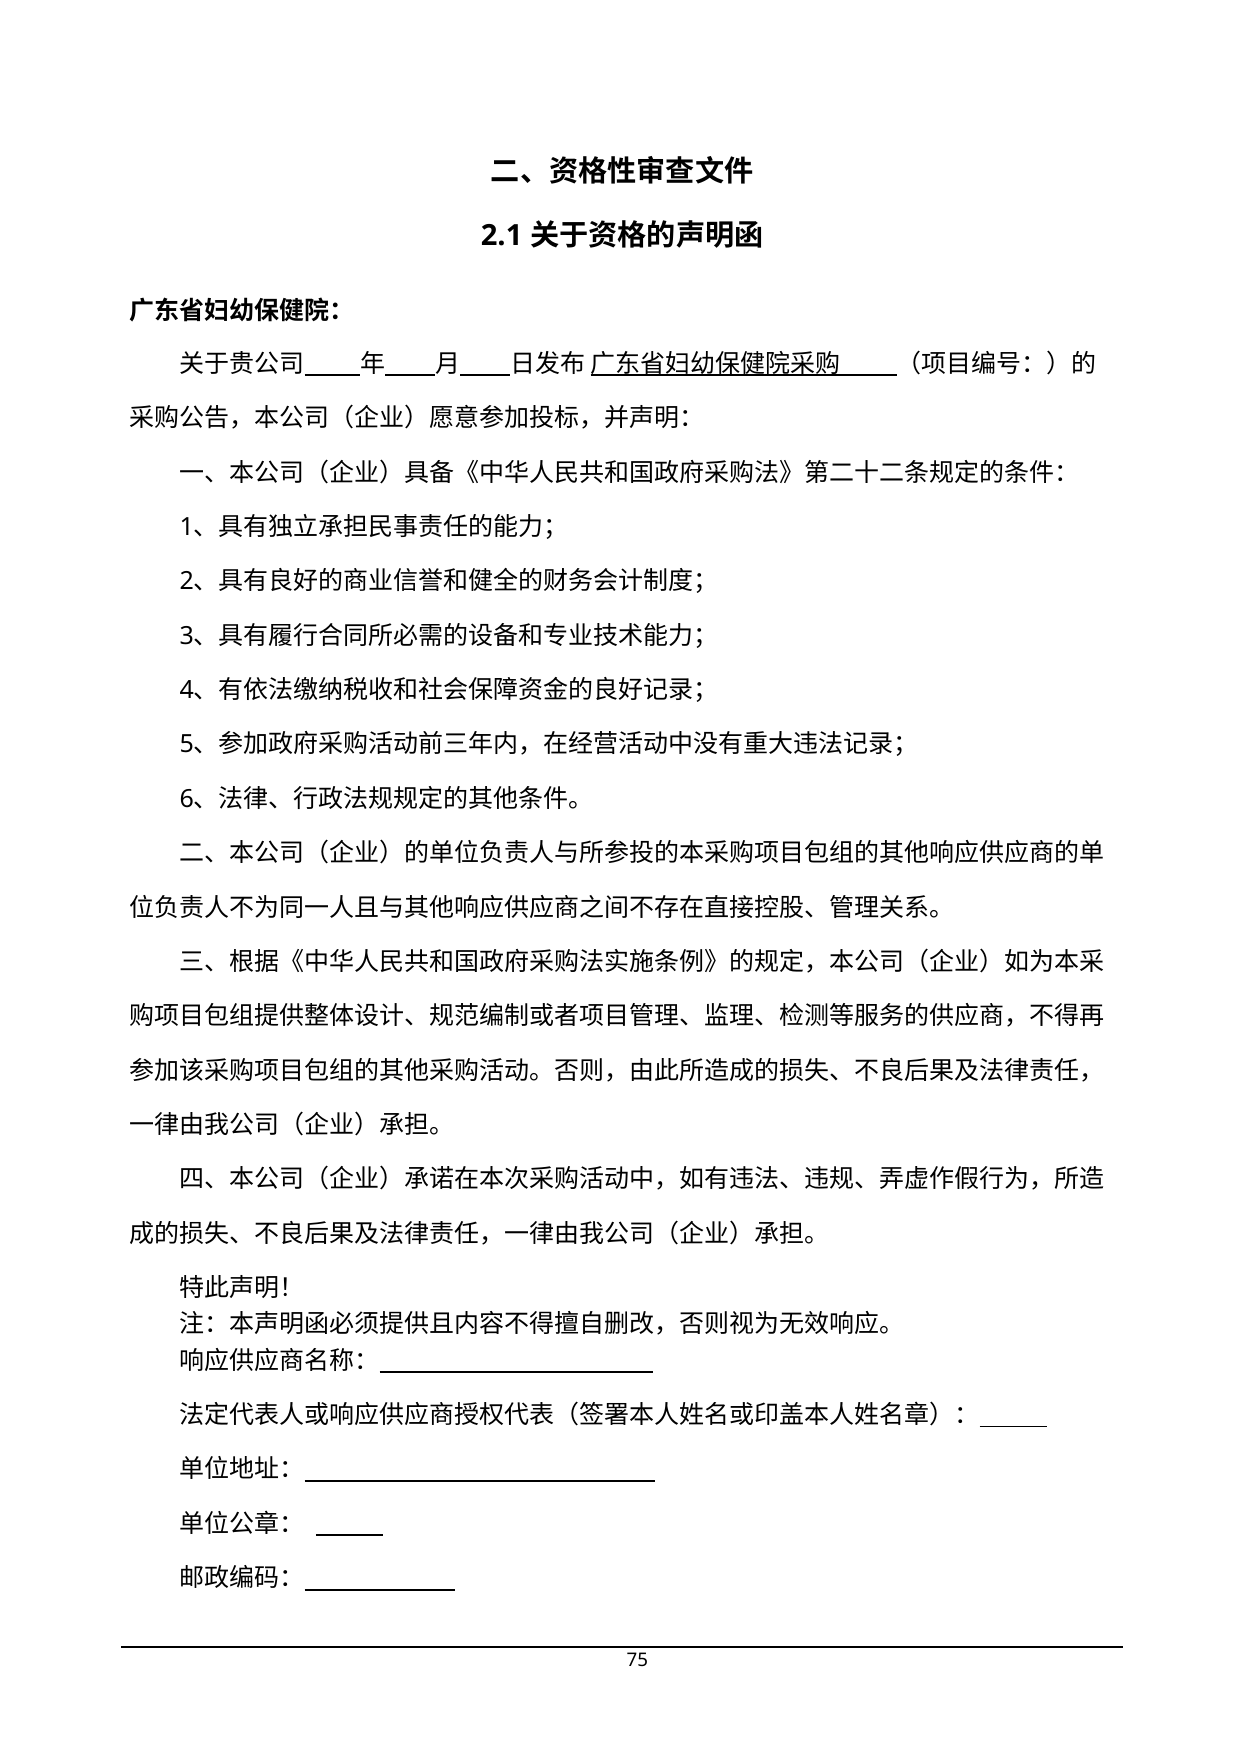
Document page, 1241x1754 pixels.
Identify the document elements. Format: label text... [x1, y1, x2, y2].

text 6、法律、行政法规规定的其他条件。 [129, 778, 1114, 814]
text 三、根据《中华人民共和国政府采购法实施条例》的规定，本公司（企业）如为本采购项目包组提供整体设计、规范编制或者项目管理、监理、检测等服务的供应商，不得再参加该采购项目包组的其他采购活动。否则，由此所造成的损失、不良后果及法律责任，一律由我公司（企业）承担。 [129, 941, 1114, 1141]
text 特此声明！ [129, 1268, 1114, 1304]
text 单位公章： [129, 1503, 1114, 1539]
text 二、本公司（企业）的单位负责人与所参投的本采购项目包组的其他响应供应商的单位负责人不为同一人且与其他响应供应商之间不存在直接控股、管理关系。 [129, 833, 1114, 923]
text 单位地址： [129, 1449, 1114, 1485]
text 邮政编码： [129, 1558, 1114, 1594]
text 一、本公司（企业）具备《中华人民共和国政府采购法》第二十二条规定的条件： [129, 452, 1114, 488]
text 四、本公司（企业）承诺在本次采购活动中，如有违法、违规、弄虚作假行为，所造成的损失、不良后果及法律责任，一律由我公司（企业）承担。 [129, 1159, 1114, 1249]
subtitle 二、资格性审查文件 [129, 148, 1114, 190]
text 2、具有良好的商业信誉和健全的财务会计制度； [129, 561, 1114, 597]
text 3、具有履行合同所必需的设备和专业技术能力； [129, 615, 1114, 651]
text 关于贵公司 年 月 日发布 广东省妇幼保健院采购 （项目编号：）的采购公告，本公司（企业）愿意参加投标，并声明： [129, 343, 1114, 434]
text 广东省妇幼保健院： [129, 291, 1114, 327]
text 注：本声明函必须提供且内容不得擅自删改，否则视为无效响应。 [129, 1304, 1114, 1340]
subtitle 2.1 关于资格的声明函 [129, 211, 1114, 253]
text 4、有依法缴纳税收和社会保障资金的良好记录； [129, 669, 1114, 706]
text 5、参加政府采购活动前三年内，在经营活动中没有重大违法记录； [129, 724, 1114, 760]
text 法定代表人或响应供应商授权代表（签署本人姓名或印盖本人姓名章）： [129, 1394, 1114, 1431]
text 1、具有独立承担民事责任的能力； [129, 506, 1114, 543]
text 响应供应商名称： [129, 1340, 1114, 1376]
